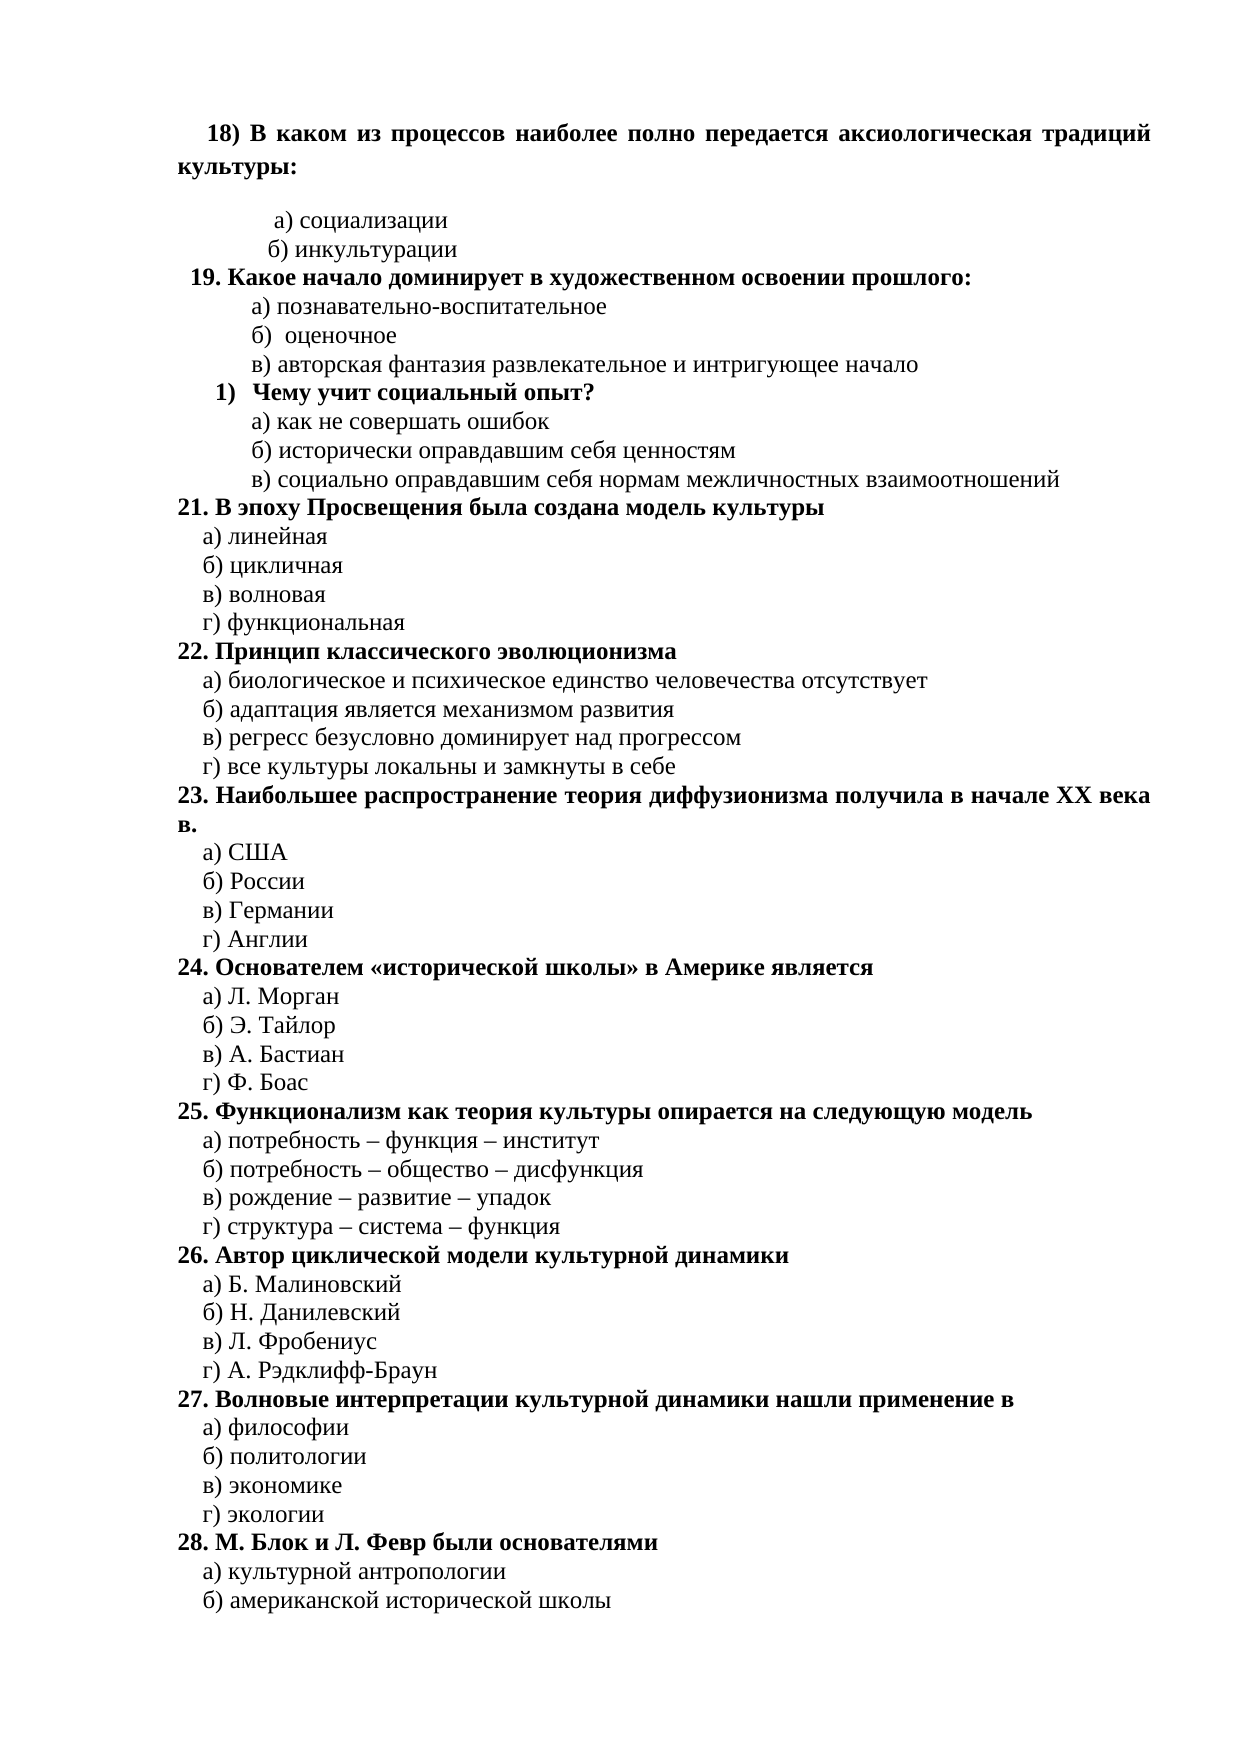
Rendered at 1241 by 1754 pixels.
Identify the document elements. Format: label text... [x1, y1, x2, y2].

text в) социально оправдавшим себя нормам межличностных взаимоотношений [251, 464, 1152, 492]
text а) как не совершать ошибок [251, 406, 1152, 435]
text в) волновая [177, 579, 1152, 607]
text в) экономике [177, 1470, 1152, 1499]
text 27. Волновые интерпретации культурной динамики нашли применение в [177, 1384, 1152, 1412]
text г) функциональная [177, 607, 1152, 636]
text а) культурной антропологии [177, 1556, 1152, 1585]
text а) познавательно-воспитательное [236, 291, 1152, 320]
text а) США [177, 837, 1152, 866]
text а) Б. Малиновский [177, 1269, 1152, 1297]
text 21. В эпоху Просвещения была создана модель культуры [177, 492, 1152, 521]
text 24. Основателем «исторической школы» в Америке является [177, 952, 1152, 981]
text б) адаптация является механизмом развития [177, 694, 1152, 722]
text 26. Автор циклической модели культурной динамики [177, 1240, 1152, 1269]
text а) социализации [274, 205, 1152, 234]
text б) инкультурации [236, 234, 1152, 262]
text 25. Функционализм как теория культуры опирается на следующую модель [177, 1096, 1152, 1125]
text а) биологическое и психическое единство человечества отсутствует [177, 665, 1152, 694]
text г) Англии [177, 924, 1152, 952]
text б) Н. Данилевский [177, 1297, 1152, 1326]
text г) структура – система – функция [177, 1211, 1152, 1240]
text 19. Какое начало доминирует в художественном освоении прошлого: [177, 262, 1152, 291]
text в) Л. Фробениус [177, 1326, 1152, 1355]
text в) авторская фантазия развлекательное и интригующее начало [236, 349, 1152, 377]
text в) рождение – развитие – упадок [177, 1182, 1152, 1211]
text в) регресс безусловно доминирует над прогрессом [177, 722, 1152, 751]
text г) Ф. Боас [177, 1067, 1152, 1096]
text г) экологии [177, 1499, 1152, 1527]
text а) Л. Морган [177, 981, 1152, 1010]
text 23. Наибольшее распространение теория диффузионизма получила в начале ХХ века в. [177, 780, 1152, 837]
text а) потребность – функция – институт [177, 1125, 1152, 1154]
text б) американской исторической школы [177, 1585, 1152, 1614]
text в) А. Бастиан [177, 1039, 1152, 1067]
text б) России [177, 866, 1152, 895]
text б) политологии [177, 1441, 1152, 1470]
text а) философии [177, 1412, 1152, 1441]
text б) оценочное [236, 320, 1152, 349]
text б) Э. Тайлор [177, 1010, 1152, 1039]
text а) линейная [177, 521, 1152, 550]
text б) цикличная [177, 550, 1152, 579]
text б) потребность – общество – дисфункция [177, 1154, 1152, 1182]
text г) А. Рэдклифф-Браун [177, 1355, 1152, 1384]
text 22. Принцип классического эволюционизма [177, 636, 1152, 665]
text б) исторически оправдавшим себя ценностям [251, 435, 1152, 464]
list Чему учит социальный опыт? [215, 377, 1152, 406]
text в) Германии [177, 895, 1152, 924]
text . Блок и Л. Февр были основателями [177, 1527, 1152, 1556]
text г) все культуры локальны и замкнуты в себе [177, 751, 1152, 780]
text 18) В каком из процессов наиболее полно передается аксиологическая традиций культуры: [177, 118, 1152, 180]
